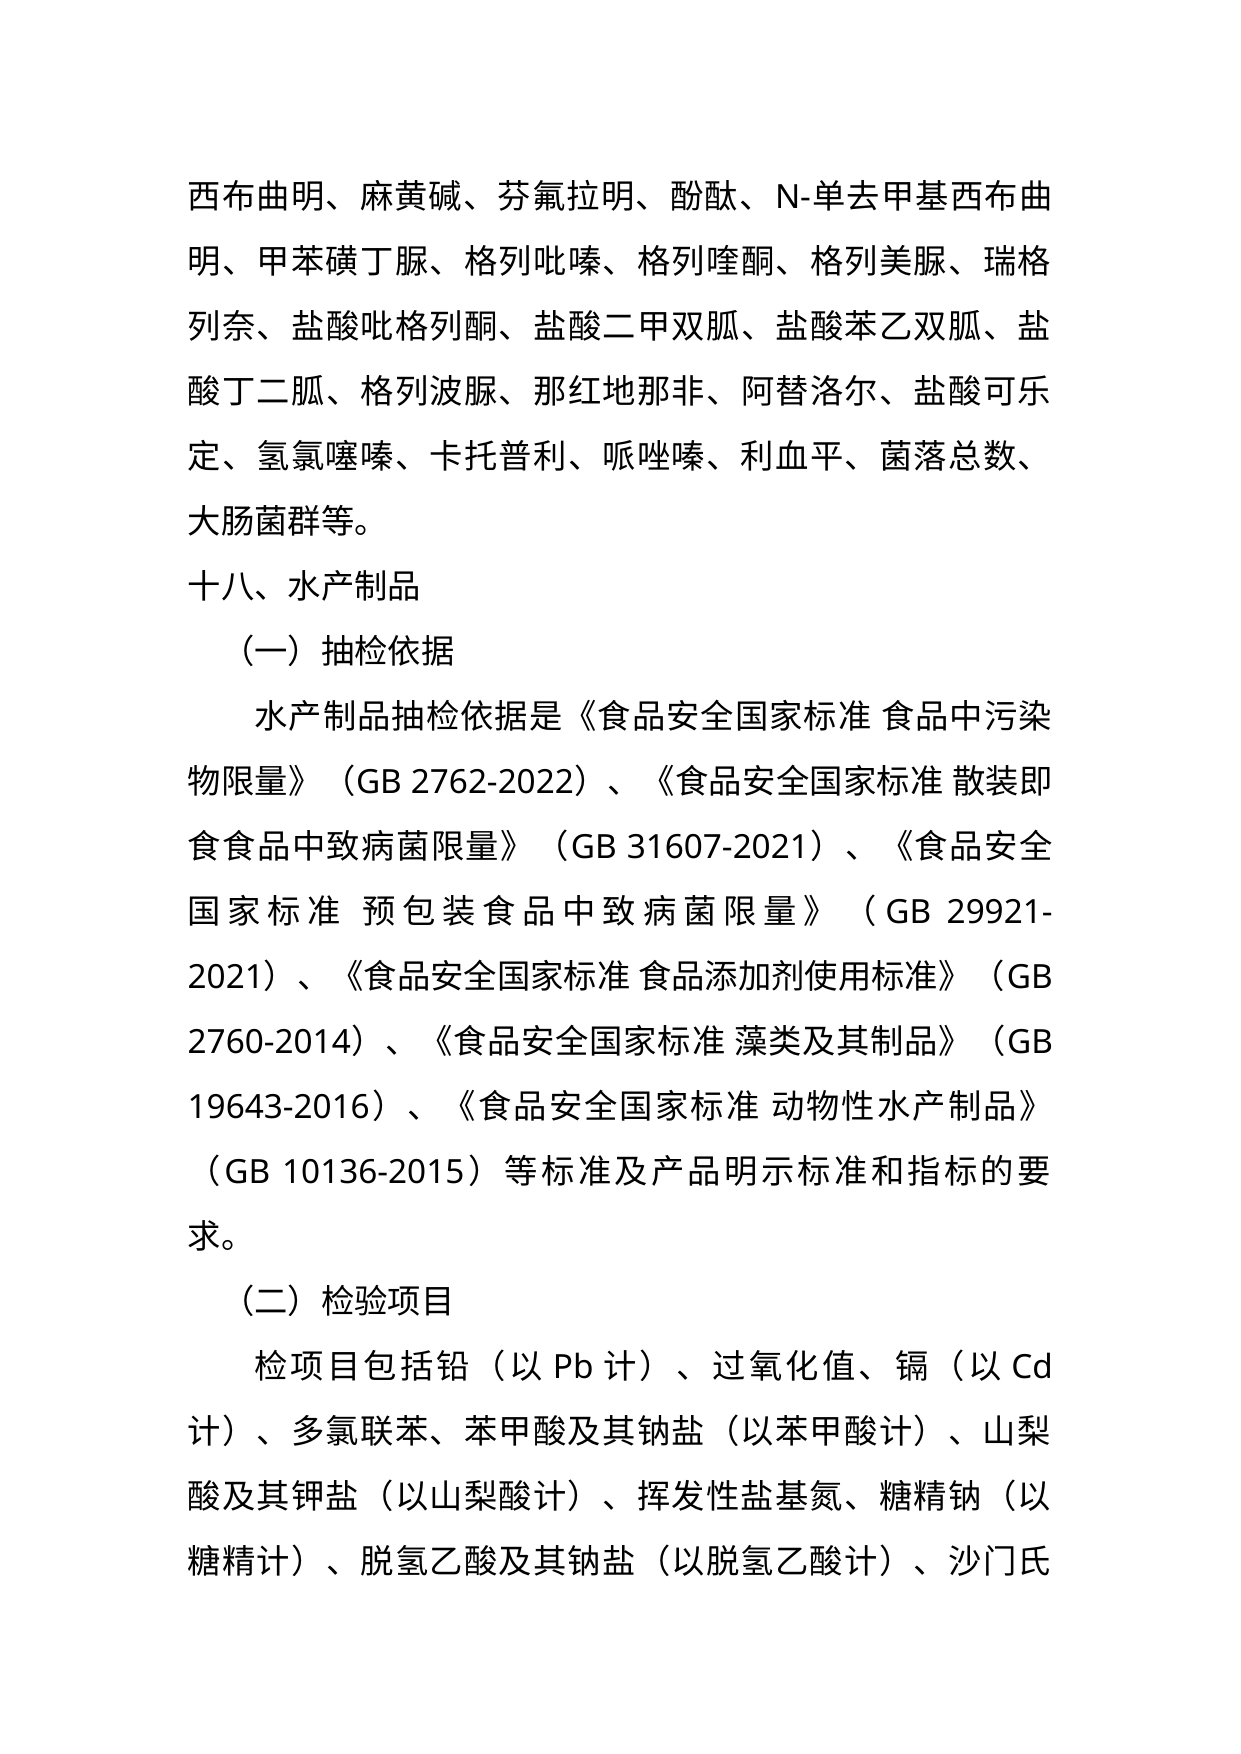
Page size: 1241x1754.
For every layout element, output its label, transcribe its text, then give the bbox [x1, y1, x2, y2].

subtitle 十八、水产制品 [187, 552, 1053, 617]
text 水产制品抽检依据是《食品安全国家标准 食品中污染物限量》（GB 2762-2022）、《食品安全国家标准 散装即食食品中致病菌限量》（GB 31607-2021）、《食品安全国家标准 预包装食品中致病菌限量》（GB 29921-2021）、《食品安全国家标准 食品添加剂使用标准》（GB 2760-2014）、《食品安全国家标准 藻类及其制品》（GB 19643-2016）、《食品安全国家标准 动物性水产制品》（GB 10136-2015）等标准及产品明示标准和指标的要求。 [187, 682, 1053, 1267]
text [187, 1332, 1053, 1592]
text （一）抽检依据 [187, 617, 1053, 682]
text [187, 162, 1053, 552]
text （二）检验项目 [187, 1267, 1053, 1332]
